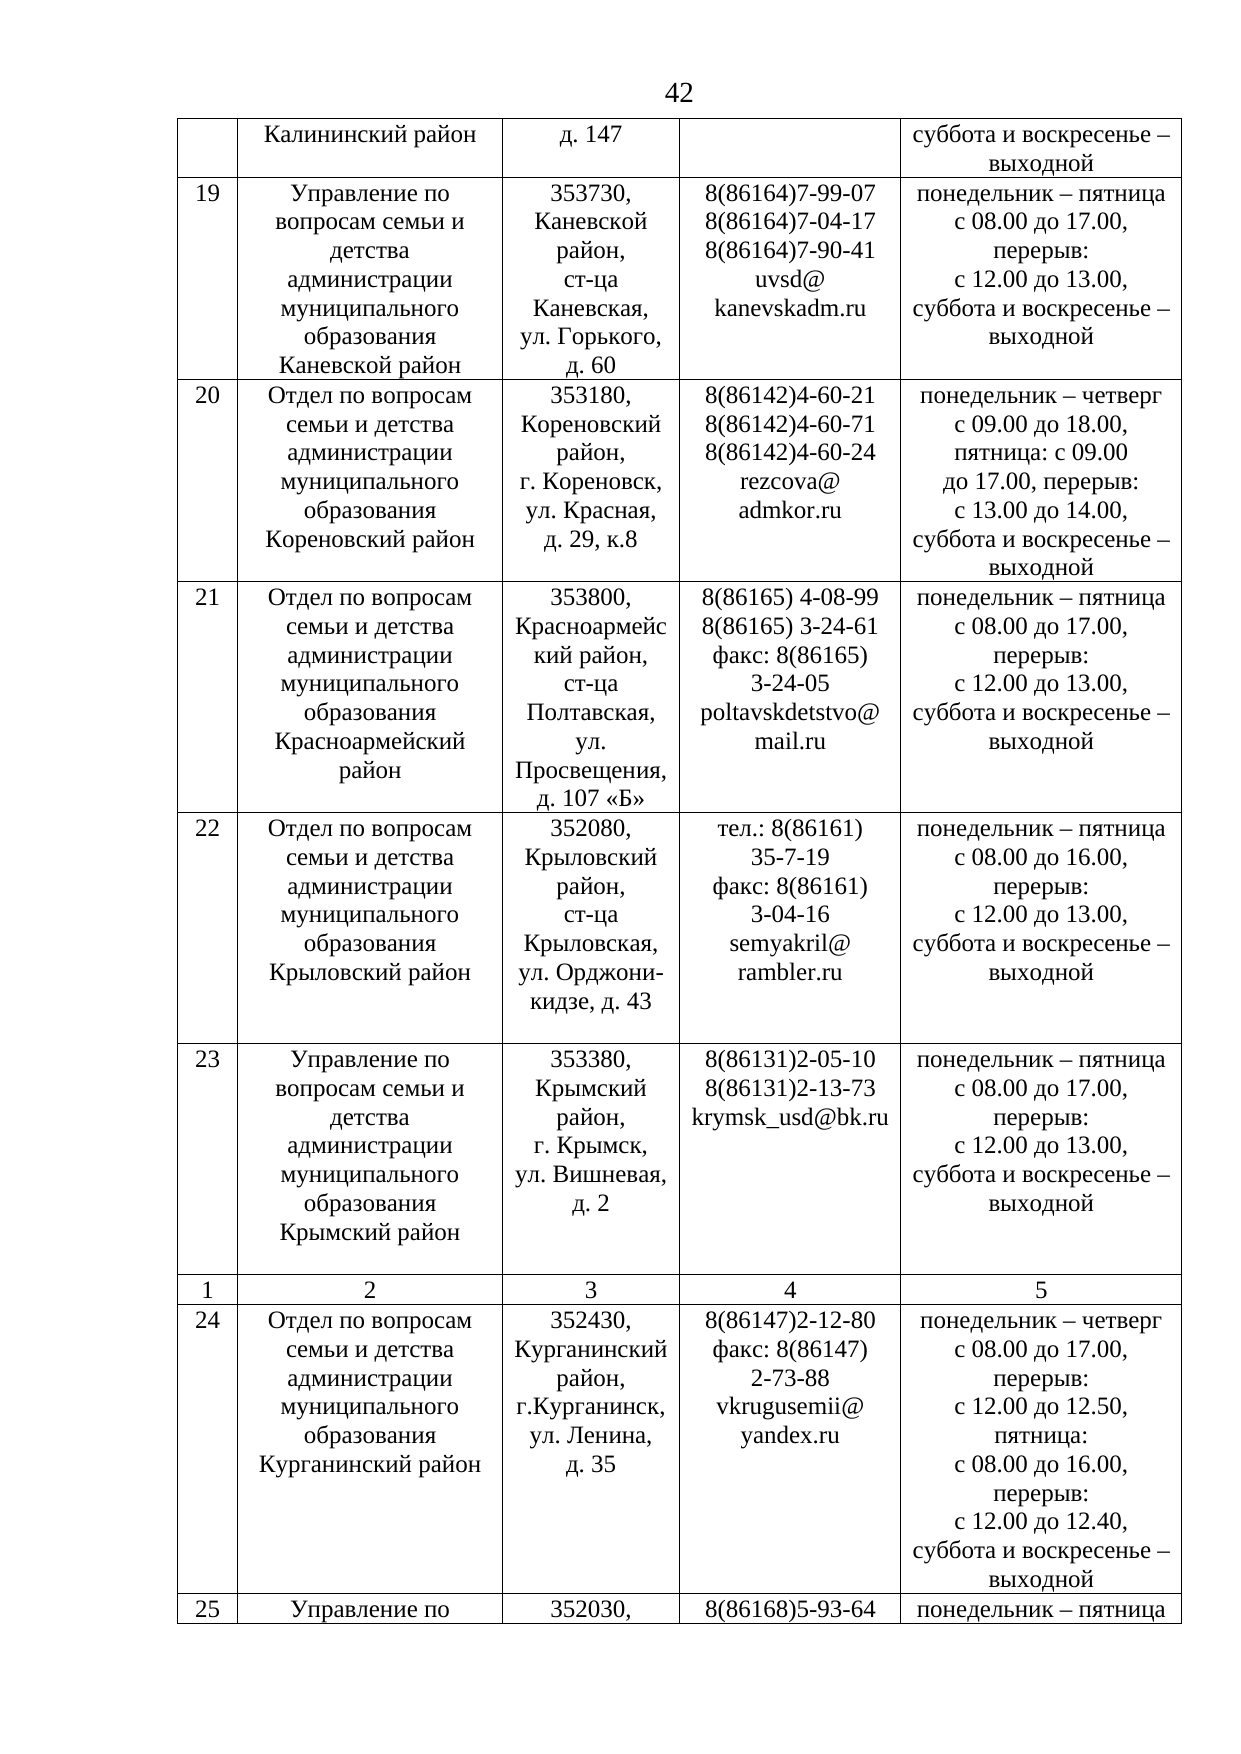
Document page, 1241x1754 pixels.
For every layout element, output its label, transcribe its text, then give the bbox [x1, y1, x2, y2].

table_cell 353730, Каневской район, ст-ца Каневская, ул. Горького, д. 60 [503, 178, 679, 379]
table_cell Управление по вопросам семьи и детства администрации муниципального образования Крымский район [238, 1044, 502, 1274]
table_cell Отдел по вопросам семьи и детства администрации муниципального образования Курганинский район [238, 1305, 502, 1593]
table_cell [901, 119, 1181, 177]
table_cell 25 [178, 1594, 237, 1622]
table_cell 352430, Курганинский район, г.Курганинск, ул. Ленина, д. 35 [503, 1305, 679, 1593]
table_cell 8(86165) 4-08-99 8(86165) 3-24-61 факс: 8(86165) 3-24-05 poltavskdetstvo@mail.ru [680, 582, 900, 812]
table_cell Отдел по вопросам семьи и детства администрации муниципального образования Красноармейский район [238, 582, 502, 812]
table_cell 8(86142)4-60-21 8(86142)4-60-71 8(86142)4-60-24 rezcova@ admkor.ru [680, 380, 900, 581]
table_cell 3 [503, 1275, 679, 1304]
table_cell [238, 119, 502, 177]
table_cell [503, 119, 679, 177]
table_cell 21 [178, 582, 237, 812]
table_cell понедельник – пятница с 08.00 до 17.00, перерыв: с 12.00 до 13.00, суббота и воскресенье – выходной [901, 1044, 1181, 1274]
table_cell понедельник – четверг с 08.00 до 17.00, перерыв: с 12.00 до 12.50, пятница: с 08.00 до 16.00, перерыв: с 12.00 до 12.40, суббота и воскресенье – выходной [901, 1305, 1181, 1593]
table_cell 353800, Красноармейский район, ст-ца Полтавская, ул. Просвещения, д. 107 «Б» [503, 582, 679, 812]
table_cell 1 [178, 1275, 237, 1304]
table_cell 352080, Крыловский район, ст-ца Крыловская, ул. Орджони-кидзе, д. 43 [503, 813, 679, 1043]
table_cell 23 [178, 1044, 237, 1274]
table_cell тел.: 8(86161) 35-7-19 факс: 8(86161) 3-04-16 semyakril@ rambler.ru [680, 813, 900, 1043]
table_cell понедельник – пятница с 08.00 до 17.00, перерыв: с 12.00 до 13.00, суббота и воскресенье – выходной [901, 582, 1181, 812]
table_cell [680, 119, 900, 177]
table_cell 2 [238, 1275, 502, 1304]
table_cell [901, 1594, 1181, 1622]
table_cell 20 [178, 380, 237, 581]
table_cell 353380, Крымский район, г. Крымск, ул. Вишневая, д. 2 [503, 1044, 679, 1274]
table_cell 8(86147)2-12-80 факс: 8(86147) 2-73-88 vkrugusemii@ yandex.ru [680, 1305, 900, 1593]
table_cell 22 [178, 813, 237, 1043]
table_cell 353180, Кореновский район, г. Кореновск, ул. Красная, д. 29, к.8 [503, 380, 679, 581]
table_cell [238, 1594, 502, 1622]
table_cell понедельник – четверг с 09.00 до 18.00, пятница: с 09.00 до 17.00, перерыв: с 13.00 до 14.00, суббота и воскресенье – выходной [901, 380, 1181, 581]
table_cell Управление по вопросам семьи и детства администрации муниципального образования Каневской район [238, 178, 502, 379]
table_cell 18 [178, 119, 237, 177]
table_cell понедельник – пятница с 08.00 до 16.00, перерыв: с 12.00 до 13.00, суббота и воскресенье – выходной [901, 813, 1181, 1043]
table_cell 19 [178, 178, 237, 379]
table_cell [503, 1594, 679, 1622]
table_cell 4 [680, 1275, 900, 1304]
table_cell 5 [901, 1275, 1181, 1304]
table_cell понедельник – пятница с 08.00 до 17.00, перерыв: с 12.00 до 13.00, суббота и воскресенье – выходной [901, 178, 1181, 379]
table_cell Отдел по вопросам семьи и детства администрации муниципального образования Крыловский район [238, 813, 502, 1043]
table_cell 8(86164)7-99-07 8(86164)7-04-17 8(86164)7-90-41 uvsd@ kanevskadm.ru [680, 178, 900, 379]
table_cell 24 [178, 1305, 237, 1593]
table_cell 8(86131)2-05-10 8(86131)2-13-73 krymsk_usd@bk.ru [680, 1044, 900, 1274]
table_cell Отдел по вопросам семьи и детства администрации муниципального образования Кореновский район [238, 380, 502, 581]
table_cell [680, 1594, 900, 1622]
